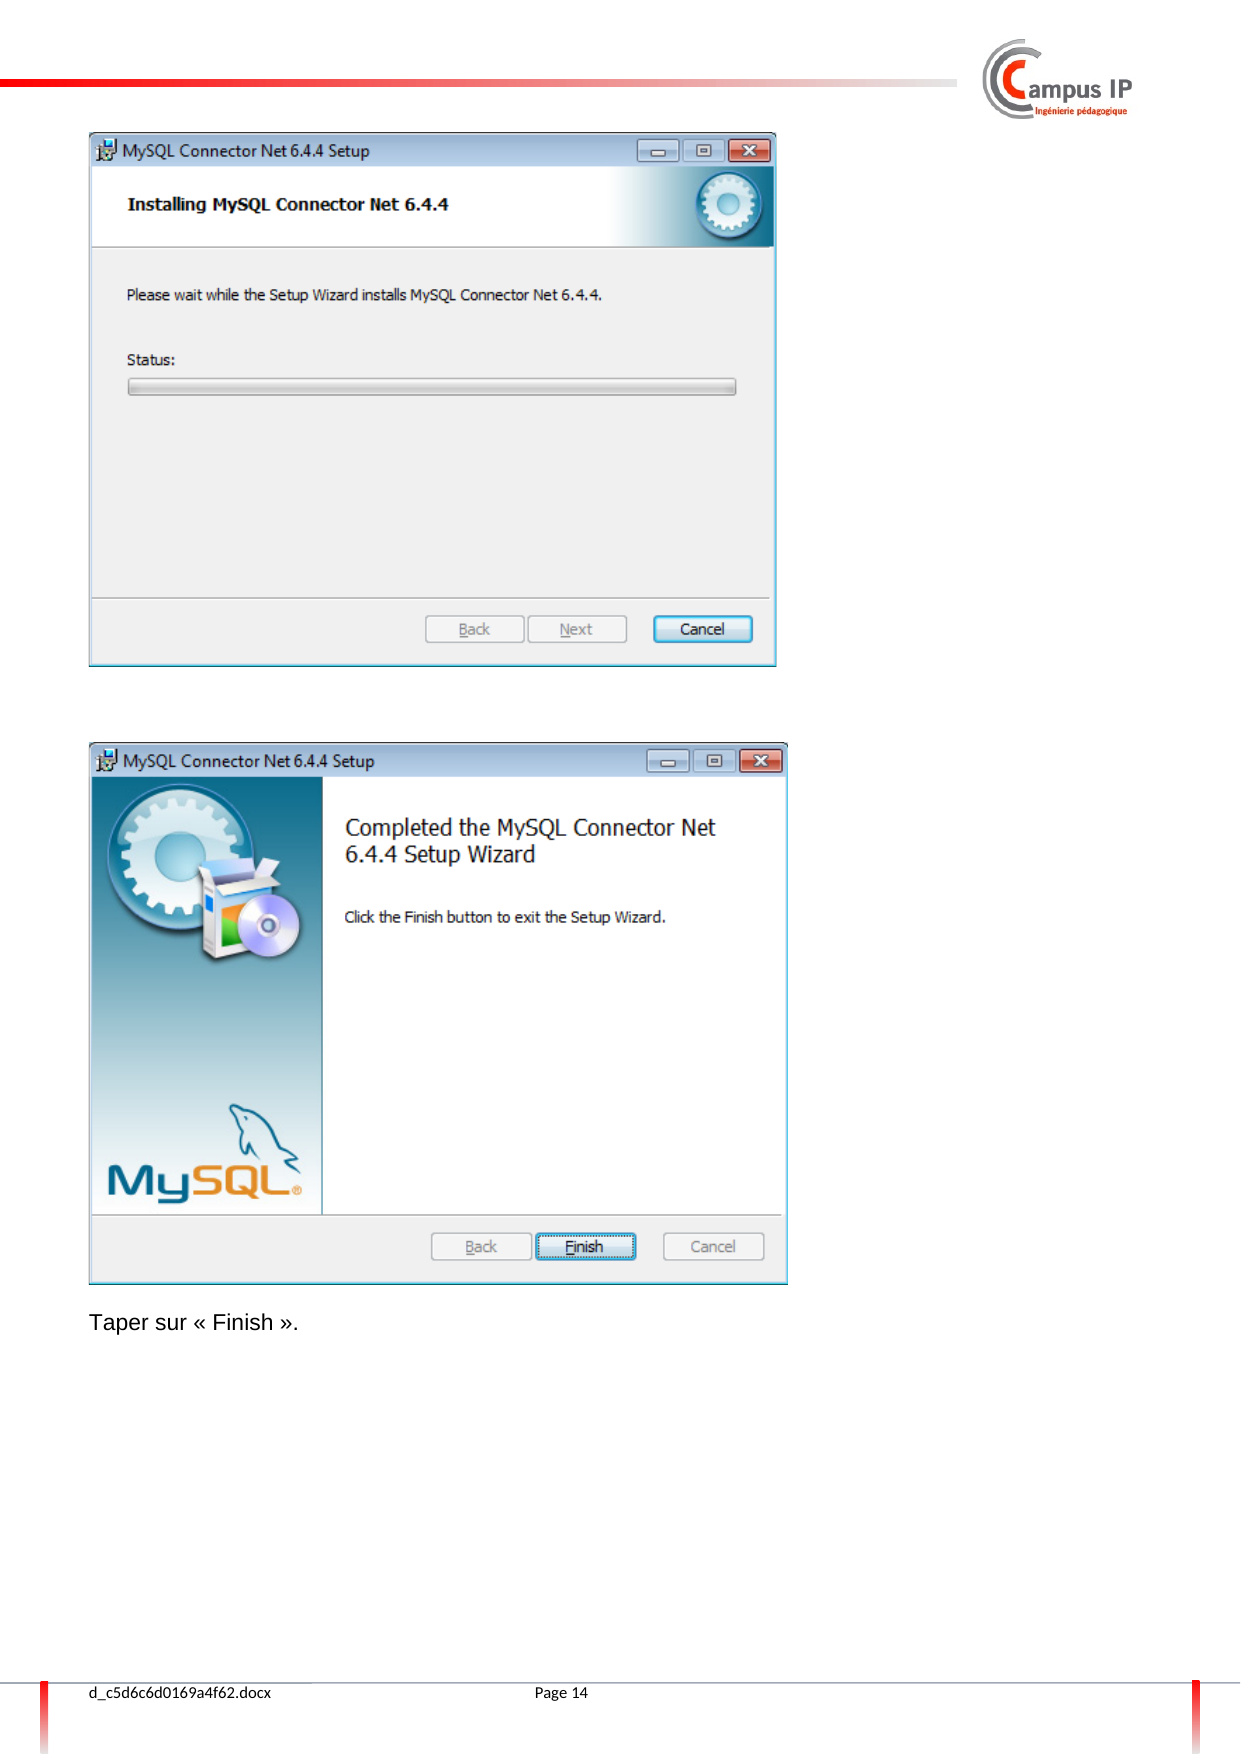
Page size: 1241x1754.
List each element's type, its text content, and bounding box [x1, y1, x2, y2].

text Taper sur « Finish ». [89, 1309, 1152, 1336]
picture [982, 39, 1149, 119]
